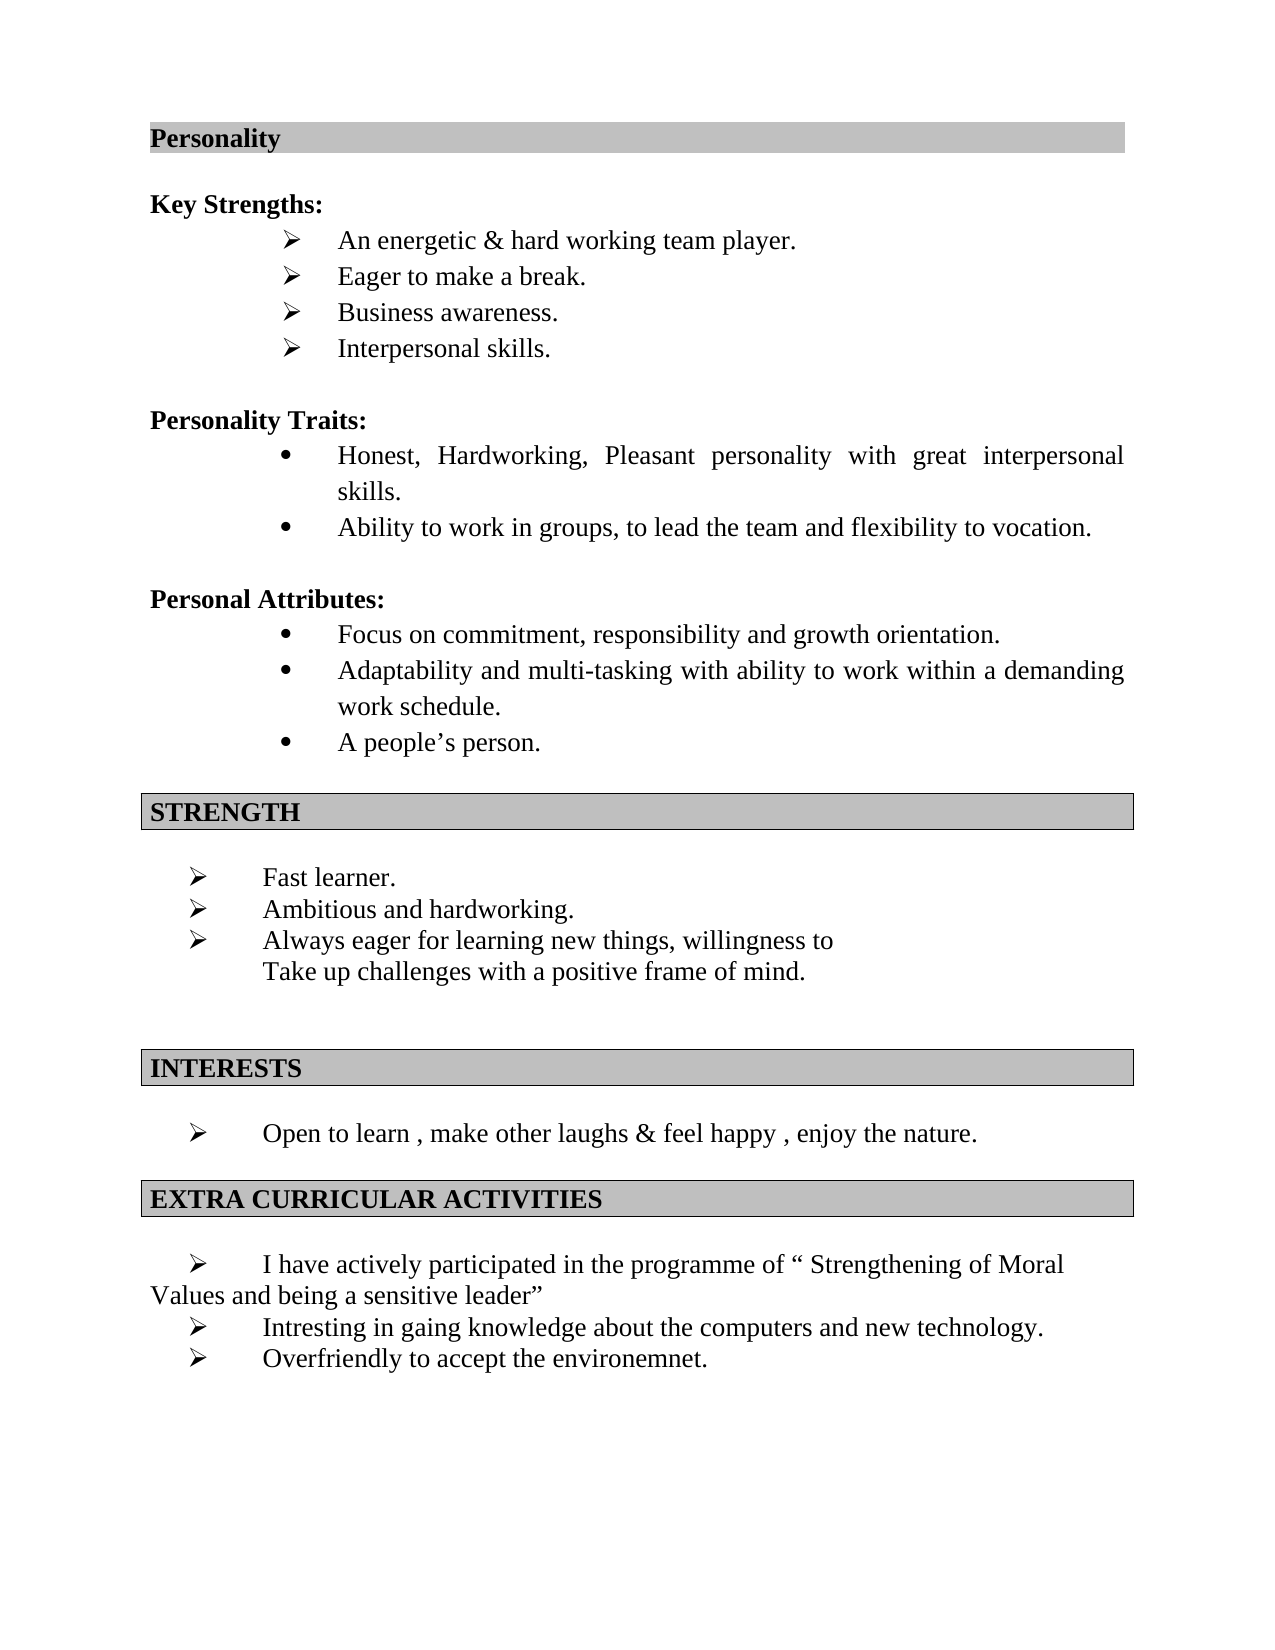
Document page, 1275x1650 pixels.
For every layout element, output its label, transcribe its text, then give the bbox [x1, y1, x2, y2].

list Ambitious and hardworking. [150, 893, 1125, 924]
list Open to learn , make other laughs & feel happy , enjoy the nature. [150, 1117, 1125, 1148]
list Interpersonal skills. [281, 332, 1125, 363]
text Take up challenges with a positive frame of mind. [262, 955, 1125, 986]
list Overfriendly to accept the environemnet. [150, 1342, 1125, 1373]
list An energetic & hard working team player. [281, 224, 1125, 256]
list Intresting in gaing knowledge about the computers and new technology. [150, 1311, 1125, 1342]
list Ability to work in groups, to lead the team and flexibility to vocation. [281, 511, 1125, 542]
list Focus on commitment, responsibility and growth orientation. [281, 618, 1125, 650]
list Always eager for learning new things, willingness to [150, 924, 1125, 955]
text Personality Traits: [150, 404, 1125, 435]
subtitle INTERESTS [142, 1050, 1133, 1085]
list Adaptability and multi-tasking with ability to work within a demanding work schedule. [281, 654, 1125, 721]
text Key Strengths: [150, 188, 1125, 220]
subtitle STRENGTH [142, 794, 1133, 829]
list Eager to make a break. [281, 260, 1125, 291]
list Fast learner. [150, 862, 1125, 893]
text Personal Attributes: [150, 583, 1125, 614]
list I have actively participated in the programme of “ Strengthening of Moral Values and being a sensitive leader” [150, 1248, 1125, 1311]
list Honest, Hardworking, Pleasant personality with great interpersonal skills. [281, 439, 1125, 506]
list A people’s person. [281, 726, 1125, 757]
list Business awareness. [281, 296, 1125, 327]
text Personality [150, 122, 1125, 153]
subtitle EXTRA CURRICULAR ACTIVITIES [142, 1181, 1133, 1216]
